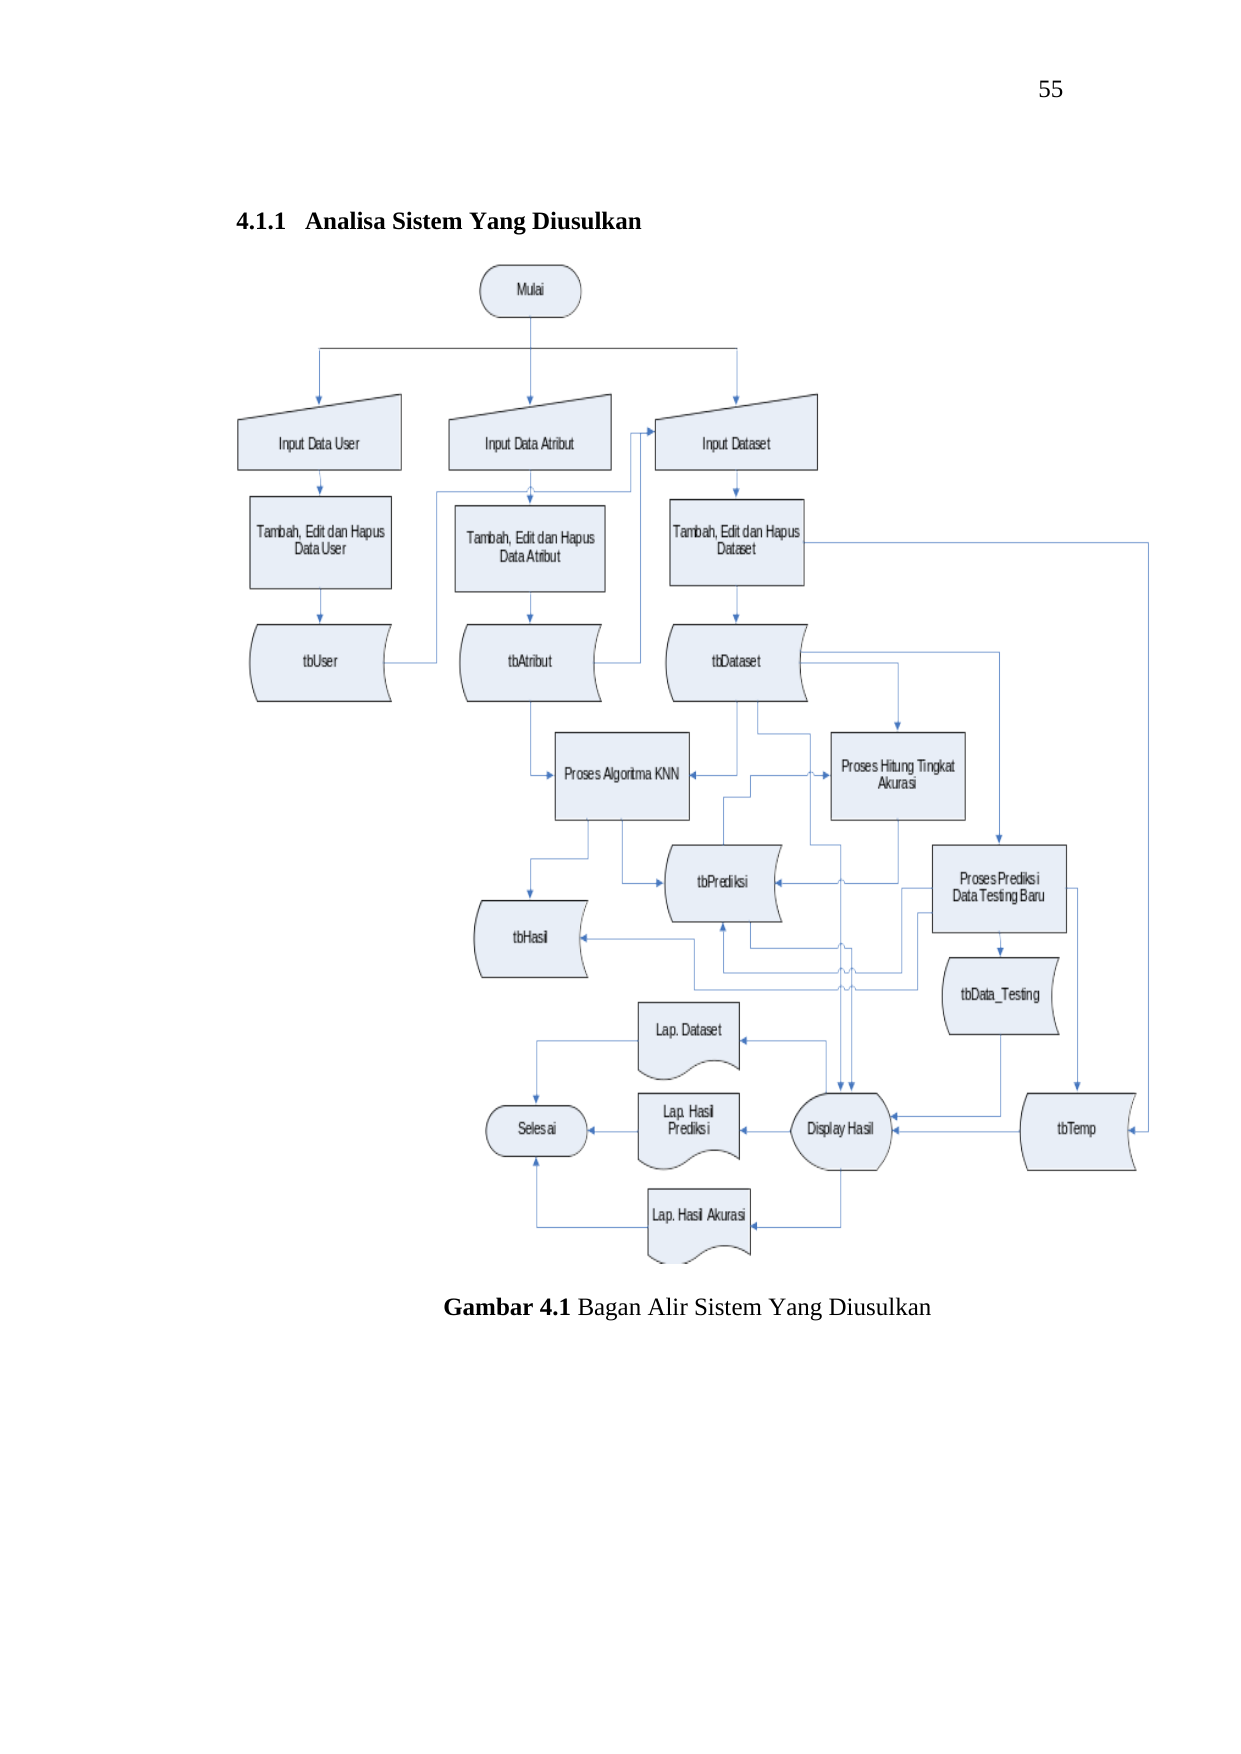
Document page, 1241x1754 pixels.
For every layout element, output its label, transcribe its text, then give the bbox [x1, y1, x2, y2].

text Gambar 4.1 Bagan Alir Sistem Yang Diusulkan [236, 1292, 1063, 1321]
text 4.1.1 Analisa Sistem Yang Diusulkan [236, 206, 1063, 1263]
